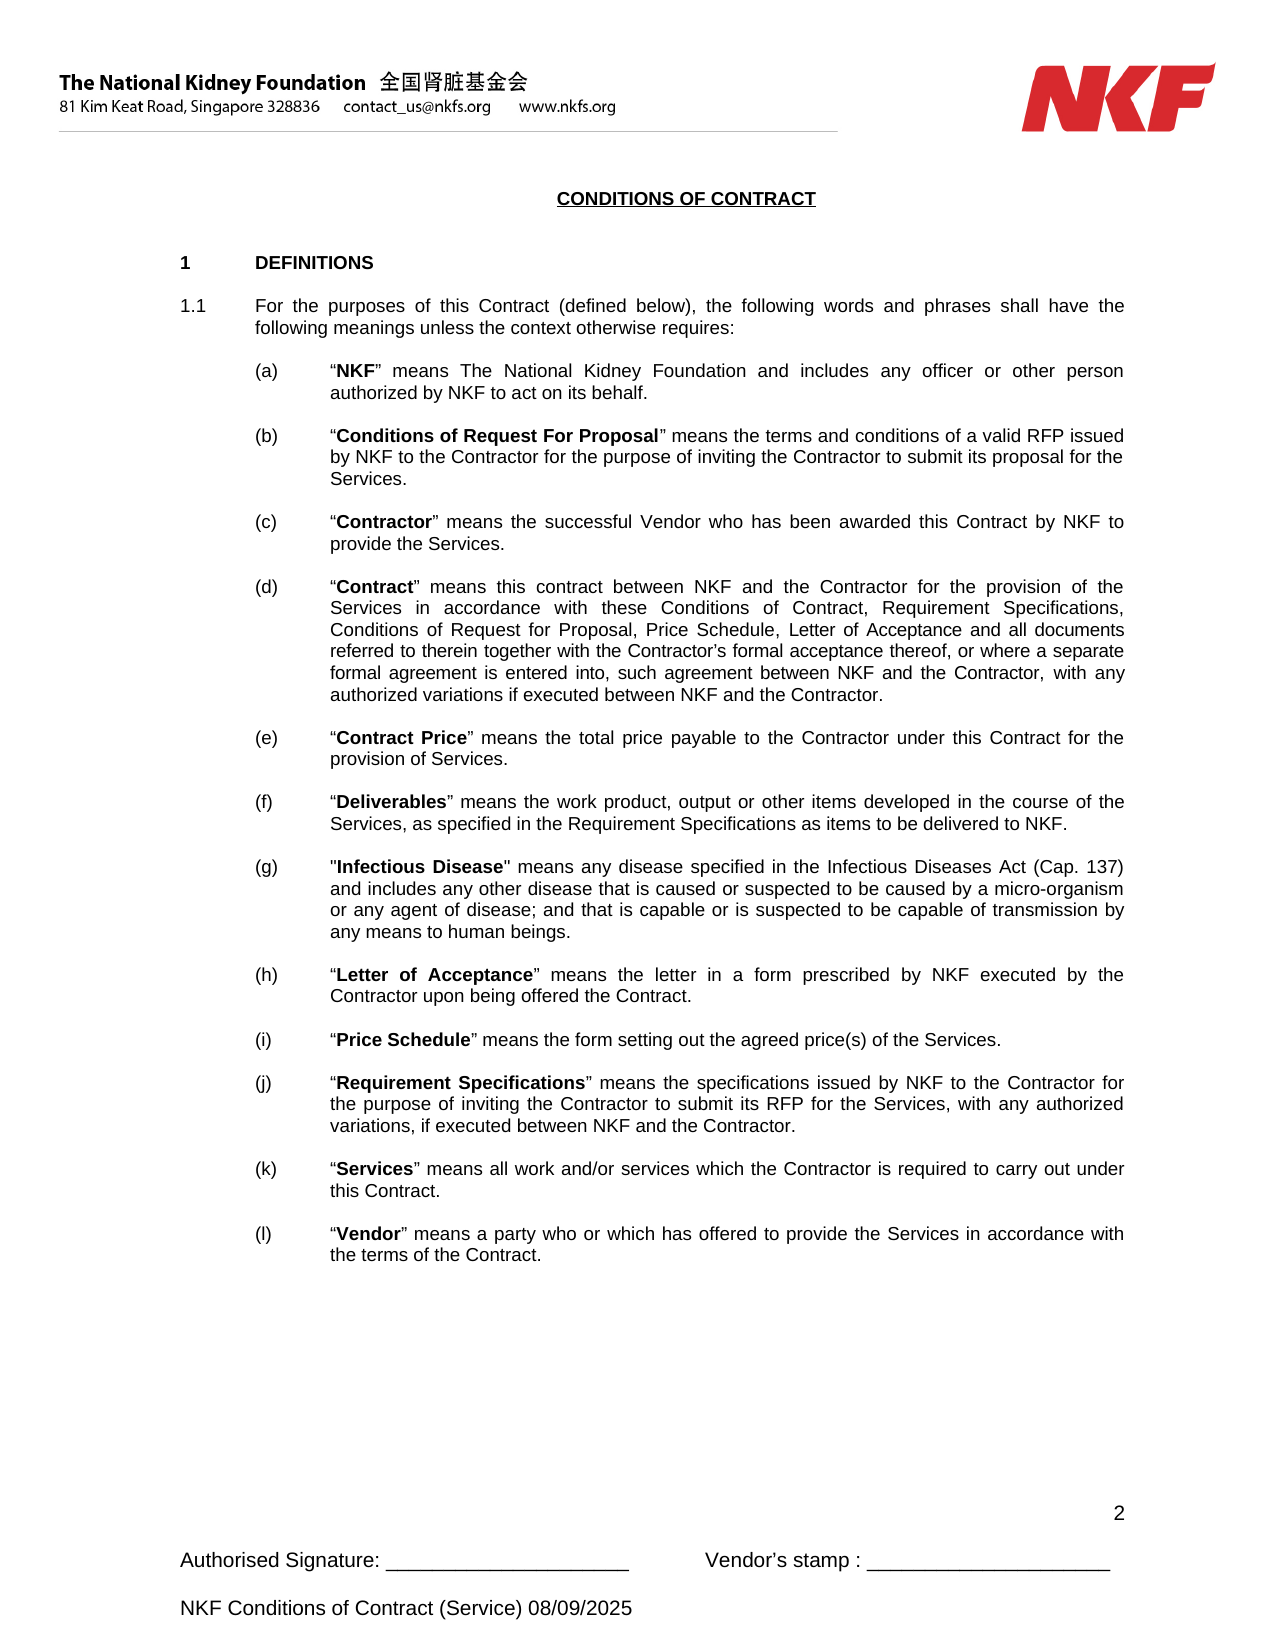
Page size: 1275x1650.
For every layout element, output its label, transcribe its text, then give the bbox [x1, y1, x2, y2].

list “Deliverables” means the work product, output or other items developed in the course of the Services, as specified in the Requirement Specifications as items to be delivered to NKF. [255, 791, 1125, 834]
text CONDITIONS OF CONTRACT [180, 187, 1192, 209]
list “Contract Price” means the total price payable to the Contractor under this Contract for the provision of Services. [255, 727, 1125, 770]
list For the purposes of this Contract (defined below), the following words and phrases shall have the following meanings unless the context otherwise requires: [180, 295, 1125, 338]
list “Contractor” means the successful Vendor who has been awarded this Contract by NKF to provide the Services. [255, 511, 1125, 554]
list "Infectious Disease" means any disease specified in the Infectious Diseases Act (Cap. 137) and includes any other disease that is caused or suspected to be caused by a micro-organism or any agent of disease; and that is capable or is suspected to be capable of transmission by any means to human beings. [255, 856, 1125, 942]
list “Letter of Acceptance” means the letter in a form prescribed by NKF executed by the Contractor upon being offered the Contract. [255, 964, 1125, 1007]
list “Vendor” means a party who or which has offered to provide the Services in accordance with the terms of the Contract. [255, 1222, 1125, 1266]
subtitle DEFINITIONS [180, 252, 1125, 274]
list “Conditions of Request For Proposal” means the terms and conditions of a valid RFP issued by NKF to the Contractor for the purpose of inviting the Contractor to submit its proposal for the Services. [255, 425, 1125, 489]
list “Contract” means this contract between NKF and the Contractor for the provision of the Services in accordance with these Conditions of Contract, Requirement Specifications, Conditions of Request for Proposal, Price Schedule, Letter of Acceptance and all documents referred to therein together with the Contractor’s formal acceptance thereof, or where a separate formal agreement is entered into, such agreement between NKF and the Contractor, with any authorized variations if executed between NKF and the Contractor. [255, 576, 1125, 705]
list “NKF” means The National Kidney Foundation and includes any officer or other person authorized by NKF to act on its behalf. [255, 360, 1125, 403]
list “Services” means all work and/or services which the Contractor is required to carry out under this Contract. [255, 1158, 1125, 1201]
picture [0, 0, 1272, 165]
list “Price Schedule” means the form setting out the agreed price(s) of the Services. [255, 1028, 1125, 1050]
list “Requirement Specifications” means the specifications issued by NKF to the Contractor for the purpose of inviting the Contractor to submit its RFP for the Services, with any authorized variations, if executed between NKF and the Contractor. [255, 1072, 1125, 1136]
